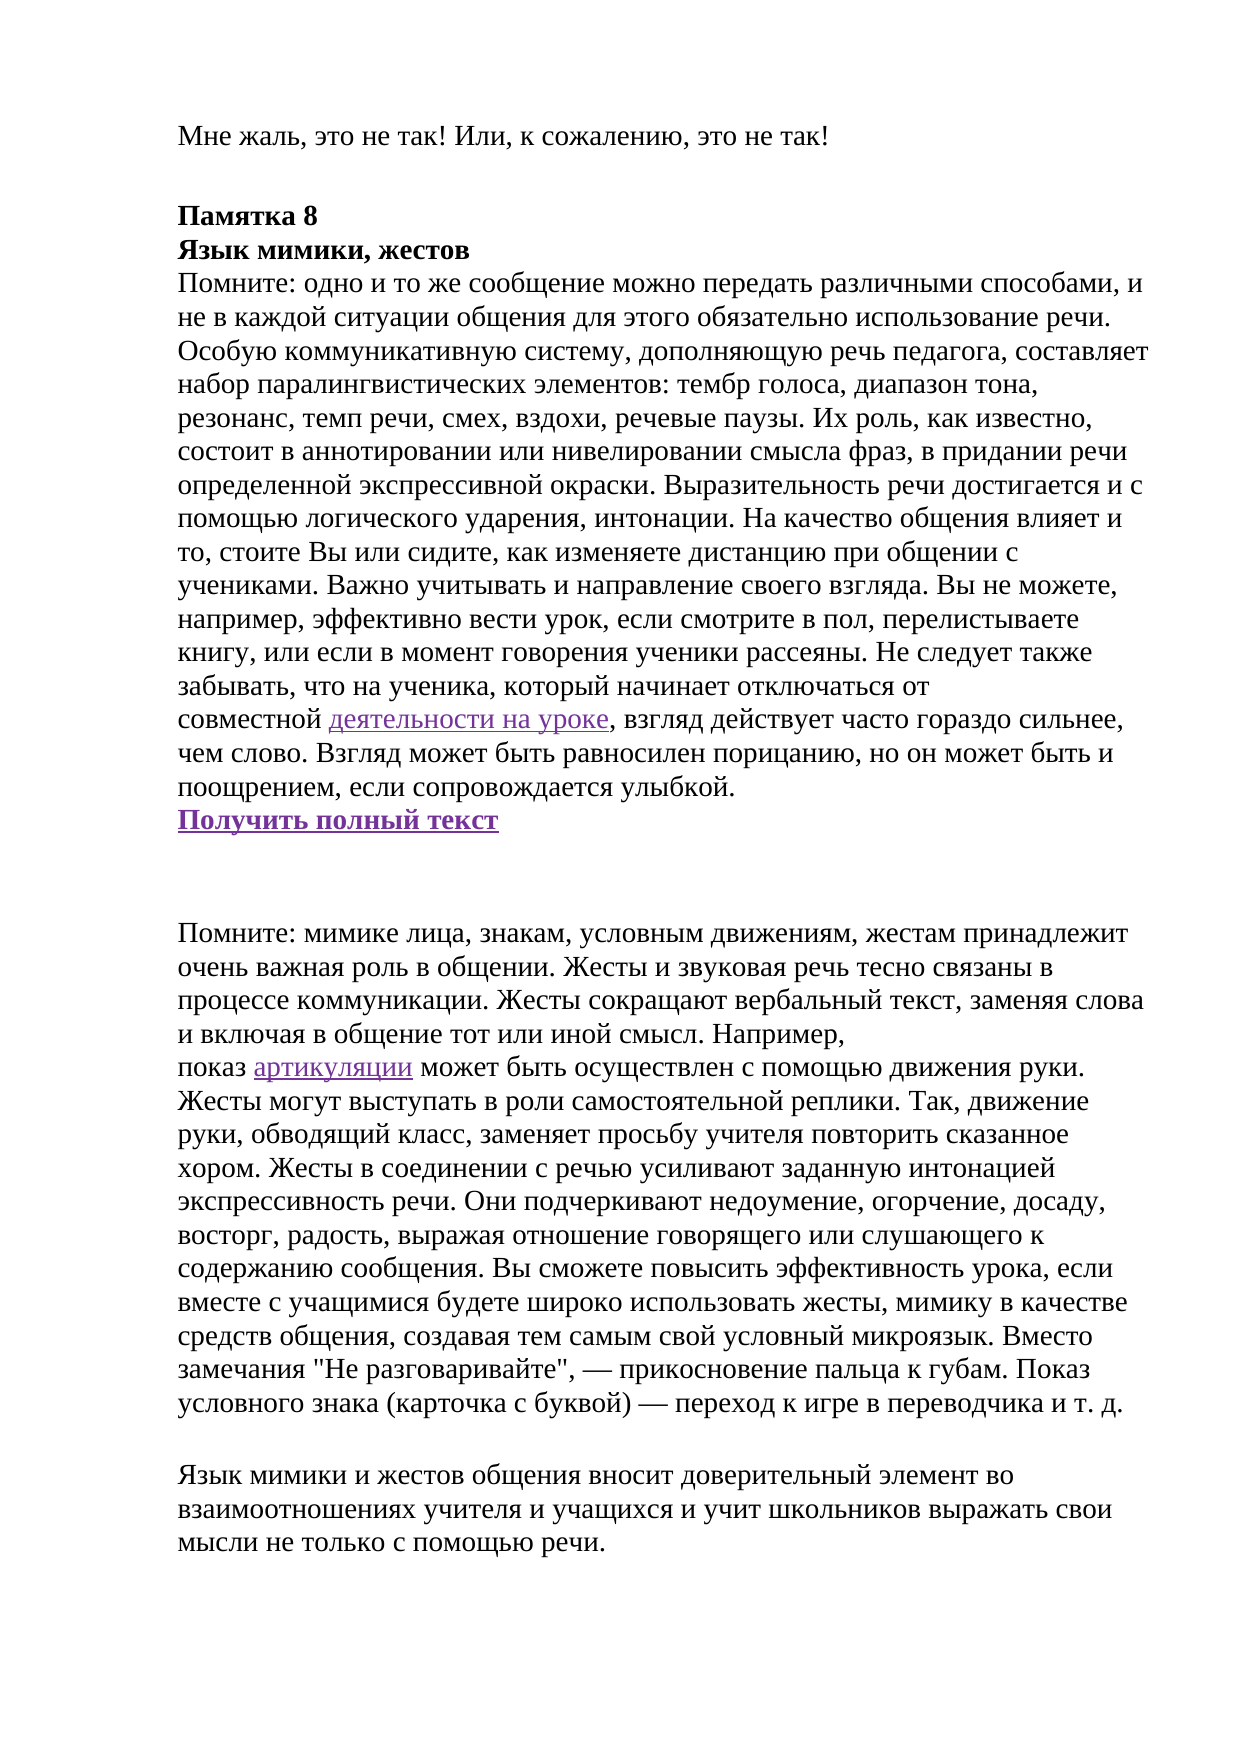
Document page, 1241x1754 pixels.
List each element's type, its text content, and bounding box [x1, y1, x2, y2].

text Памятка 8 [177, 198, 1152, 232]
text Помните: мимике лица, знакам, условным движениям, жестам принадлежит очень важная роль в общении. Жесты и звуковая речь тесно связаны в процессе коммуникации. Жесты сокращают вербальный текст, заменяя слова и включая в общение тот или иной смысл. Например, показ артикуляции может быть осуществлен с помощью движения руки. Жесты могут выступать в роли самостоятельной реплики. Так, движение руки, обводящий класс, заменяет просьбу учителя повторить сказанное хором. Жесты в соединении с речью усиливают заданную интонацией экспрессивность речи. Они подчеркивают недоумение, огорчение, досаду, восторг, радость, выражая отношение говорящего или слушающего к содержанию сообщения. Вы сможете повысить эффективность урока, если вместе с учащимися будете широко использовать жесты, мимику в качестве средств общения, создавая тем самым свой условный микроязык. Вместо замечания "Не разговаривайте", — прикосновение пальца к губам. Показ условного знака (карточка с буквой) — переход к игре в переводчика и т. д. [177, 915, 1152, 1418]
text Язык мимики, жестов [177, 232, 1152, 266]
text Язык мимики и жестов общения вносит доверительный элемент во взаимоотношениях учителя и учащихся и учит школьников выражать свои мысли не только с помощью речи. [177, 1457, 1152, 1558]
text Мне жаль, это не так! Или, к сожалению, это не так! [177, 118, 1152, 152]
text Получить полный текст [177, 802, 1152, 836]
text Помните: одно и то же сообщение можно передать различными способами, и не в каждой ситуации общения для этого обязательно использование речи. Особую коммуникативную систему, дополняющую речь педагога, составляет набор паралингвистических элементов: тембр голоса, диапазон тона, резонанс, темп речи, смех, вздохи, речевые паузы. Их роль, как известно, состоит в аннотировании или нивелировании смысла фраз, в придании речи определенной экспрессивной окраски. Выразительность речи достигается и с помощью логического ударения, интонации. На качество общения влияет и то, стоите Вы или сидите, как изменяете дистанцию при общении с учениками. Важно учитывать и направление своего взгляда. Вы не можете, например, эффективно вести урок, если смотрите в пол, перелистываете книгу, или если в момент говорения ученики рассеяны. Не следует также забывать, что на ученика, который начинает отключаться от совместной деятельности на уроке, взгляд действует часто гораздо сильнее, чем слово. Взгляд может быть равносилен порицанию, но он может быть и поощрением, если сопровождается улыбкой. [177, 266, 1152, 802]
